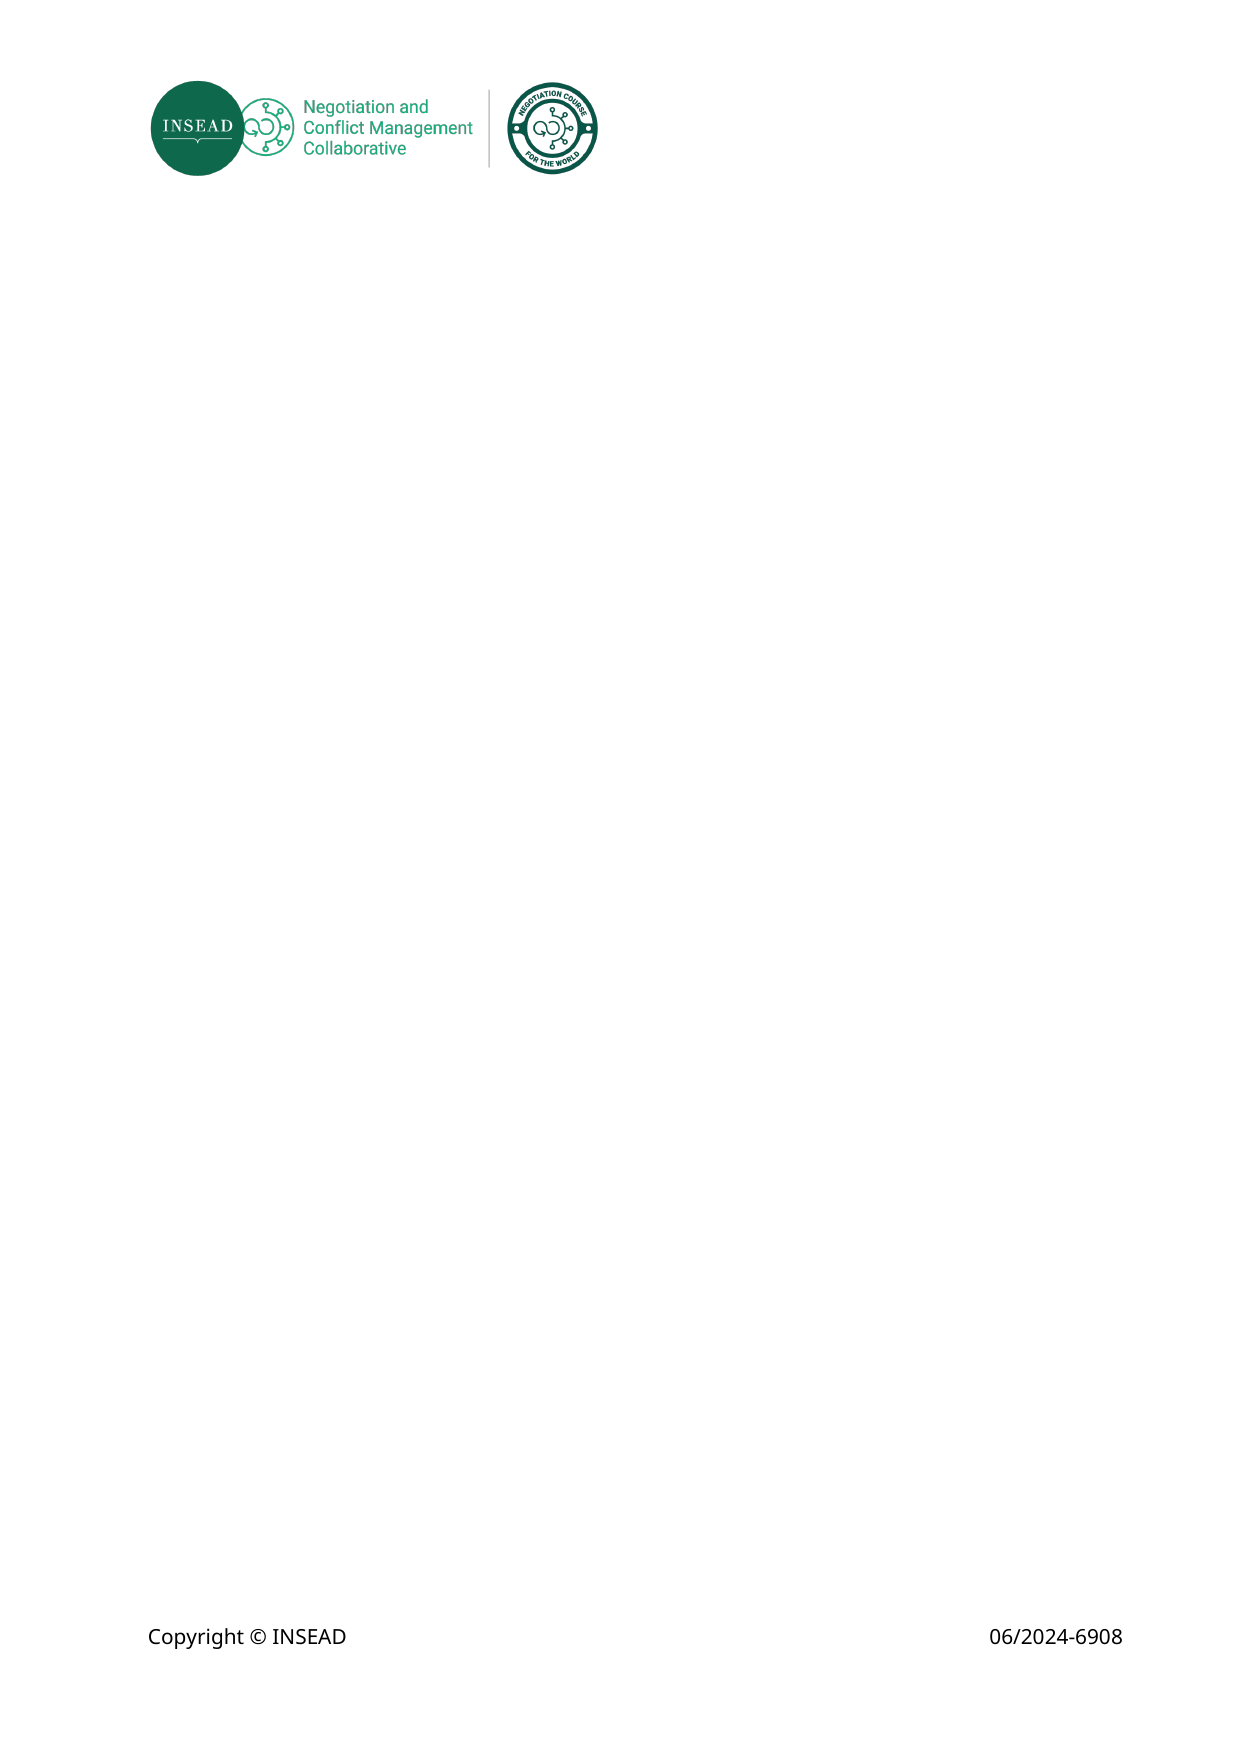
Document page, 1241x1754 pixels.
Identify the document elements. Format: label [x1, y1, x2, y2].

picture [147, 75, 601, 182]
